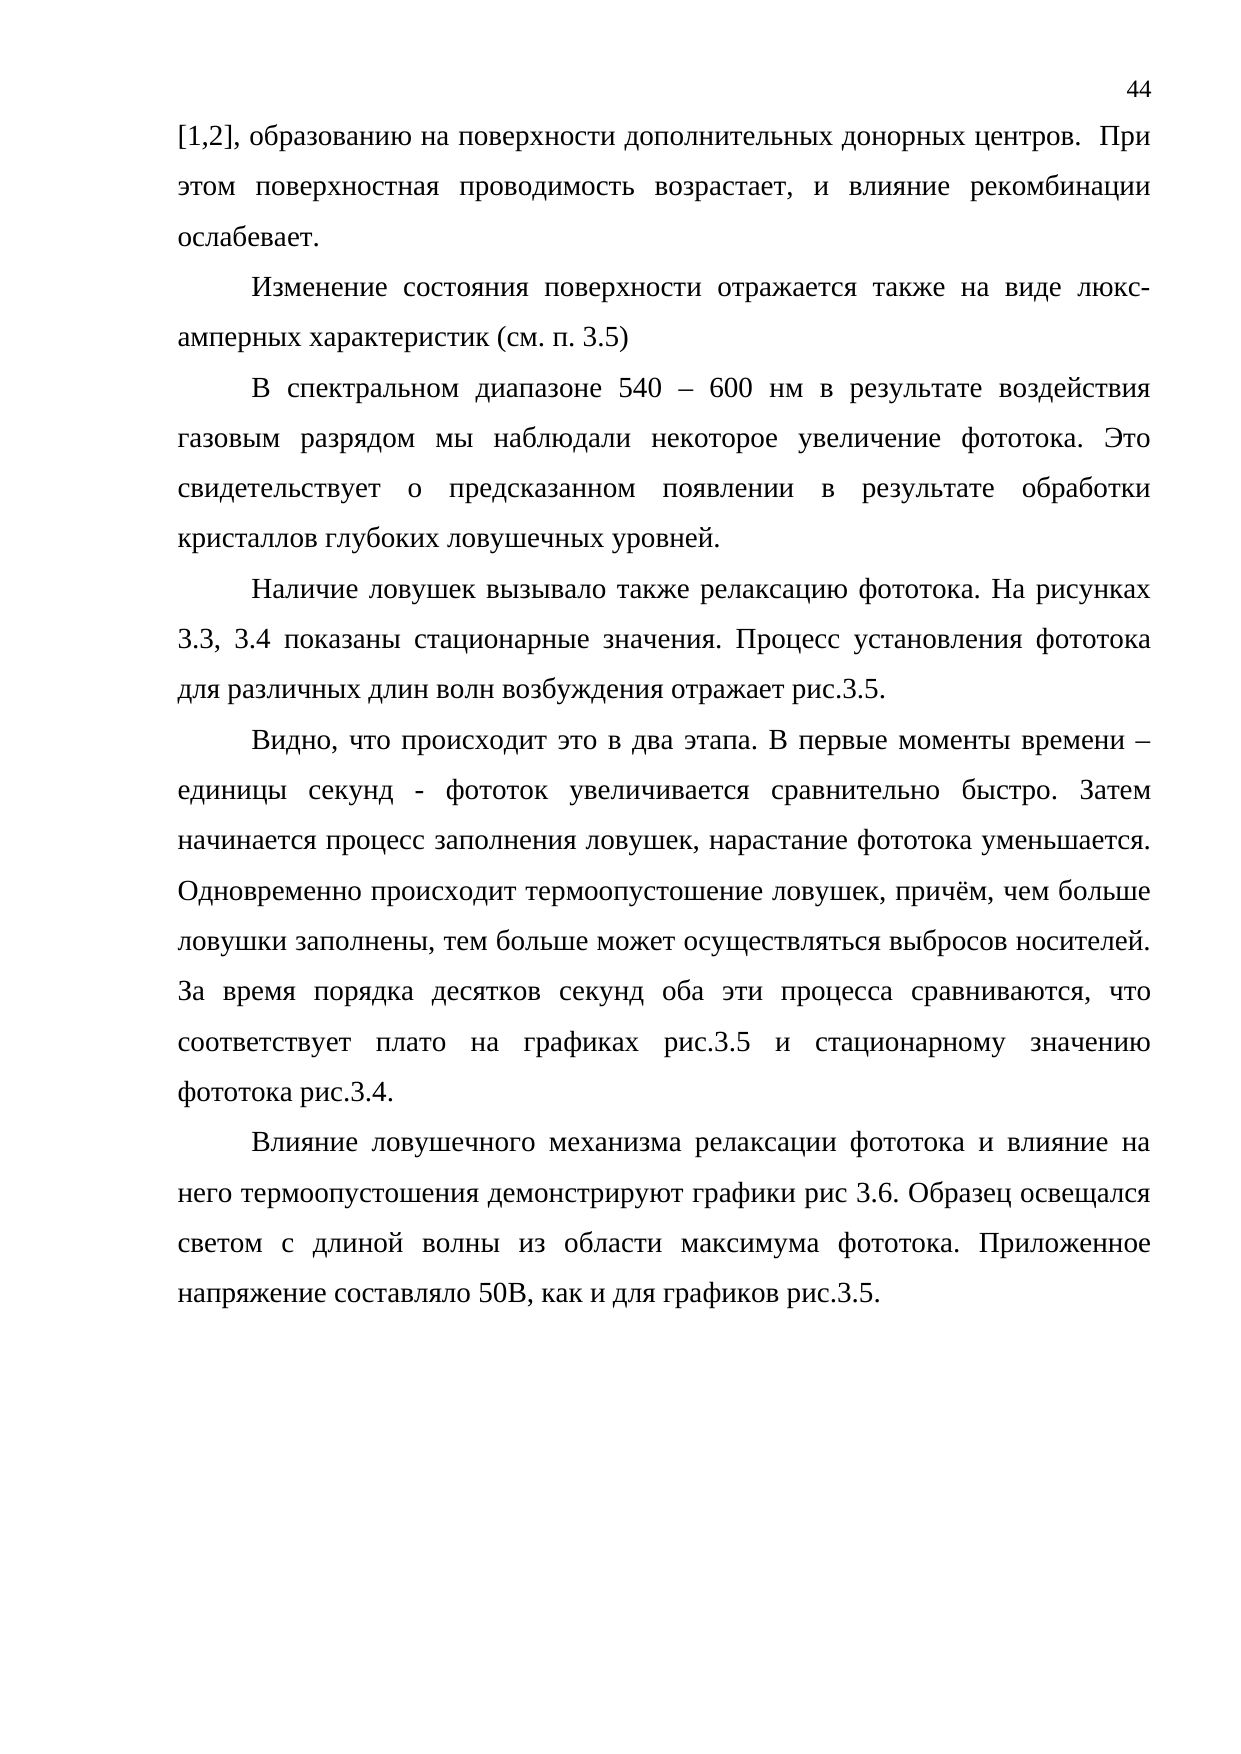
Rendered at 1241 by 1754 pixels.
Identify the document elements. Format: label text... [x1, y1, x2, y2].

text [177, 118, 1152, 252]
text Наличие ловушек вызывало также релаксацию фототока. На рисунках 3.3, 3.4 показаны стационарные значения. Процесс установления фототока для различных длин волн возбуждения отражает рис.3.5. [177, 571, 1152, 705]
text В спектральном диапазоне 540 – 600 нм в результате воздействия газовым разрядом мы наблюдали некоторое увеличение фототока. Это свидетельствует о предсказанном появлении в результате обработки кристаллов глубоких ловушечных уровней. [177, 370, 1152, 554]
text Изменение состояния поверхности отражается также на виде люкс-амперных характеристик (см. п. 3.5) [177, 269, 1152, 353]
text Влияние ловушечного механизма релаксации фототока и влияние на него термоопустошения демонстрируют графики рис 3.6. Образец освещался светом с длиной волны из области максимума фототока. Приложенное напряжение составляло 50В, как и для графиков рис.3.5. [177, 1124, 1152, 1309]
text Видно, что происходит это в два этапа. В первые моменты времени – единицы секунд - фототок увеличивается сравнительно быстро. Затем начинается процесс заполнения ловушек, нарастание фототока уменьшается. Одновременно происходит термоопустошение ловушек, причём, чем больше ловушки заполнены, тем больше может осуществляться выбросов носителей. За время порядка десятков секунд оба эти процесса сравниваются, что соответствует плато на графиках рис.3.5 и стационарному значению фототока рис.3.4. [177, 722, 1152, 1108]
